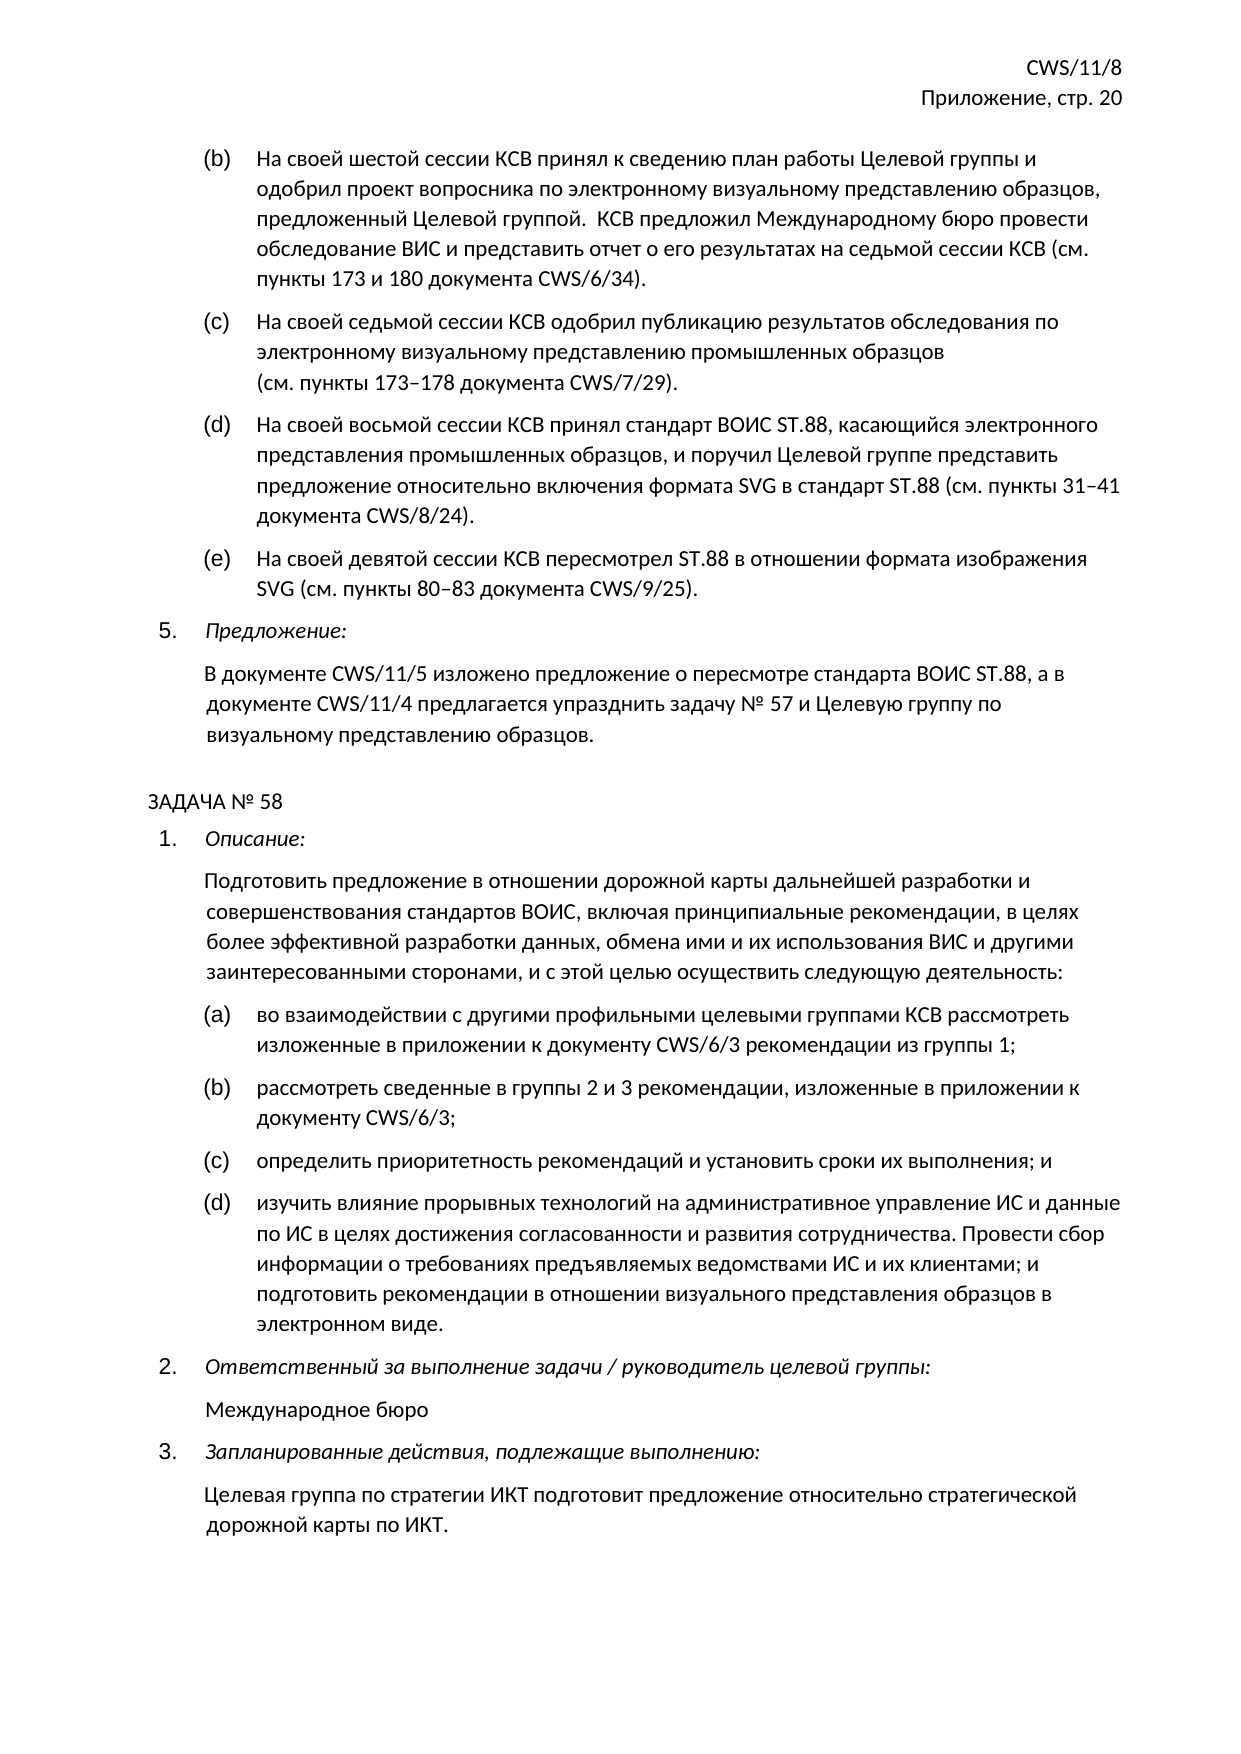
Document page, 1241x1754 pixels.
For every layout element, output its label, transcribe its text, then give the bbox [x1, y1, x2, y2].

text Целевая группа по стратегии ИКТ подготовит предложение относительно стратегической дорожной карты по ИКТ. [204, 1480, 1122, 1538]
list определить приоритетность рекомендаций и установить сроки их выполнения; и [203, 1146, 1122, 1174]
subtitle Ответственный за выполнение задачи / руководитель целевой группы: [158, 1352, 1122, 1380]
subtitle Описание: [158, 824, 1122, 852]
list во взаимодействии с другими профильными целевыми группами КСВ рассмотреть изложенные в приложении к документу CWS/6/3 рекомендации из группы 1; [203, 1000, 1122, 1058]
list На своей седьмой сессии КСВ одобрил публикацию результатов обследования по электронному визуальному представлению промышленных образцов (см. пункты 173–178 документа CWS/7/29). [203, 307, 1122, 396]
text Подготовить предложение в отношении дорожной карты дальнейшей разработки и совершенствования стандартов ВОИС, включая принципиальные рекомендации, в целях более эффективной разработки данных, обмена ими и их использования ВИС и другими заинтересованными сторонами, и с этой целью осуществить следующую деятельность: [204, 867, 1122, 985]
list рассмотреть сведенные в группы 2 и 3 рекомендации, изложенные в приложении к документу CWS/6/3; [203, 1073, 1122, 1131]
list На своей девятой сессии КСВ пересмотрел ST.88 в отношении формата изображения SVG (см. пункты 80–83 документа CWS/9/25). [203, 544, 1122, 602]
subtitle Запланированные действия, подлежащие выполнению: [158, 1437, 1122, 1465]
text В документе CWS/11/5 изложено предложение о пересмотре стандарта ВОИС ST.88, а в документе CWS/11/4 предлагается упразднить задачу № 57 и Целевую группу по визуальному представлению образцов. [204, 659, 1122, 748]
subtitle Предложение: [158, 617, 1122, 644]
subtitle Задача № 58 [148, 787, 1122, 815]
list На своей шестой сессии КСВ принял к сведению план работы Целевой группы и одобрил проект вопросника по электронному визуальному представлению образцов, предложенный Целевой группой. КСВ предложил Международному бюро провести обследование ВИС и представить отчет о его результатах на седьмой сессии КСВ (см. пункты 173 и 180 документа CWS/6/34). [203, 144, 1122, 292]
list изучить влияние прорывных технологий на административное управление ИС и данные по ИС в целях достижения согласованности и развития сотрудничества. Провести сбор информации о требованиях предъявляемых ведомствами ИС и их клиентами; и подготовить рекомендации в отношении визуального представления образцов в электронном виде. [203, 1188, 1122, 1337]
text Международное бюро [205, 1395, 936, 1423]
list На своей восьмой сессии КСВ принял стандарт ВОИС ST.88, касающийся электронного представления промышленных образцов, и поручил Целевой группе представить предложение относительно включения формата SVG в стандарт ST.88 (см. пункты 31–41 документа CWS/8/24). [203, 410, 1122, 529]
